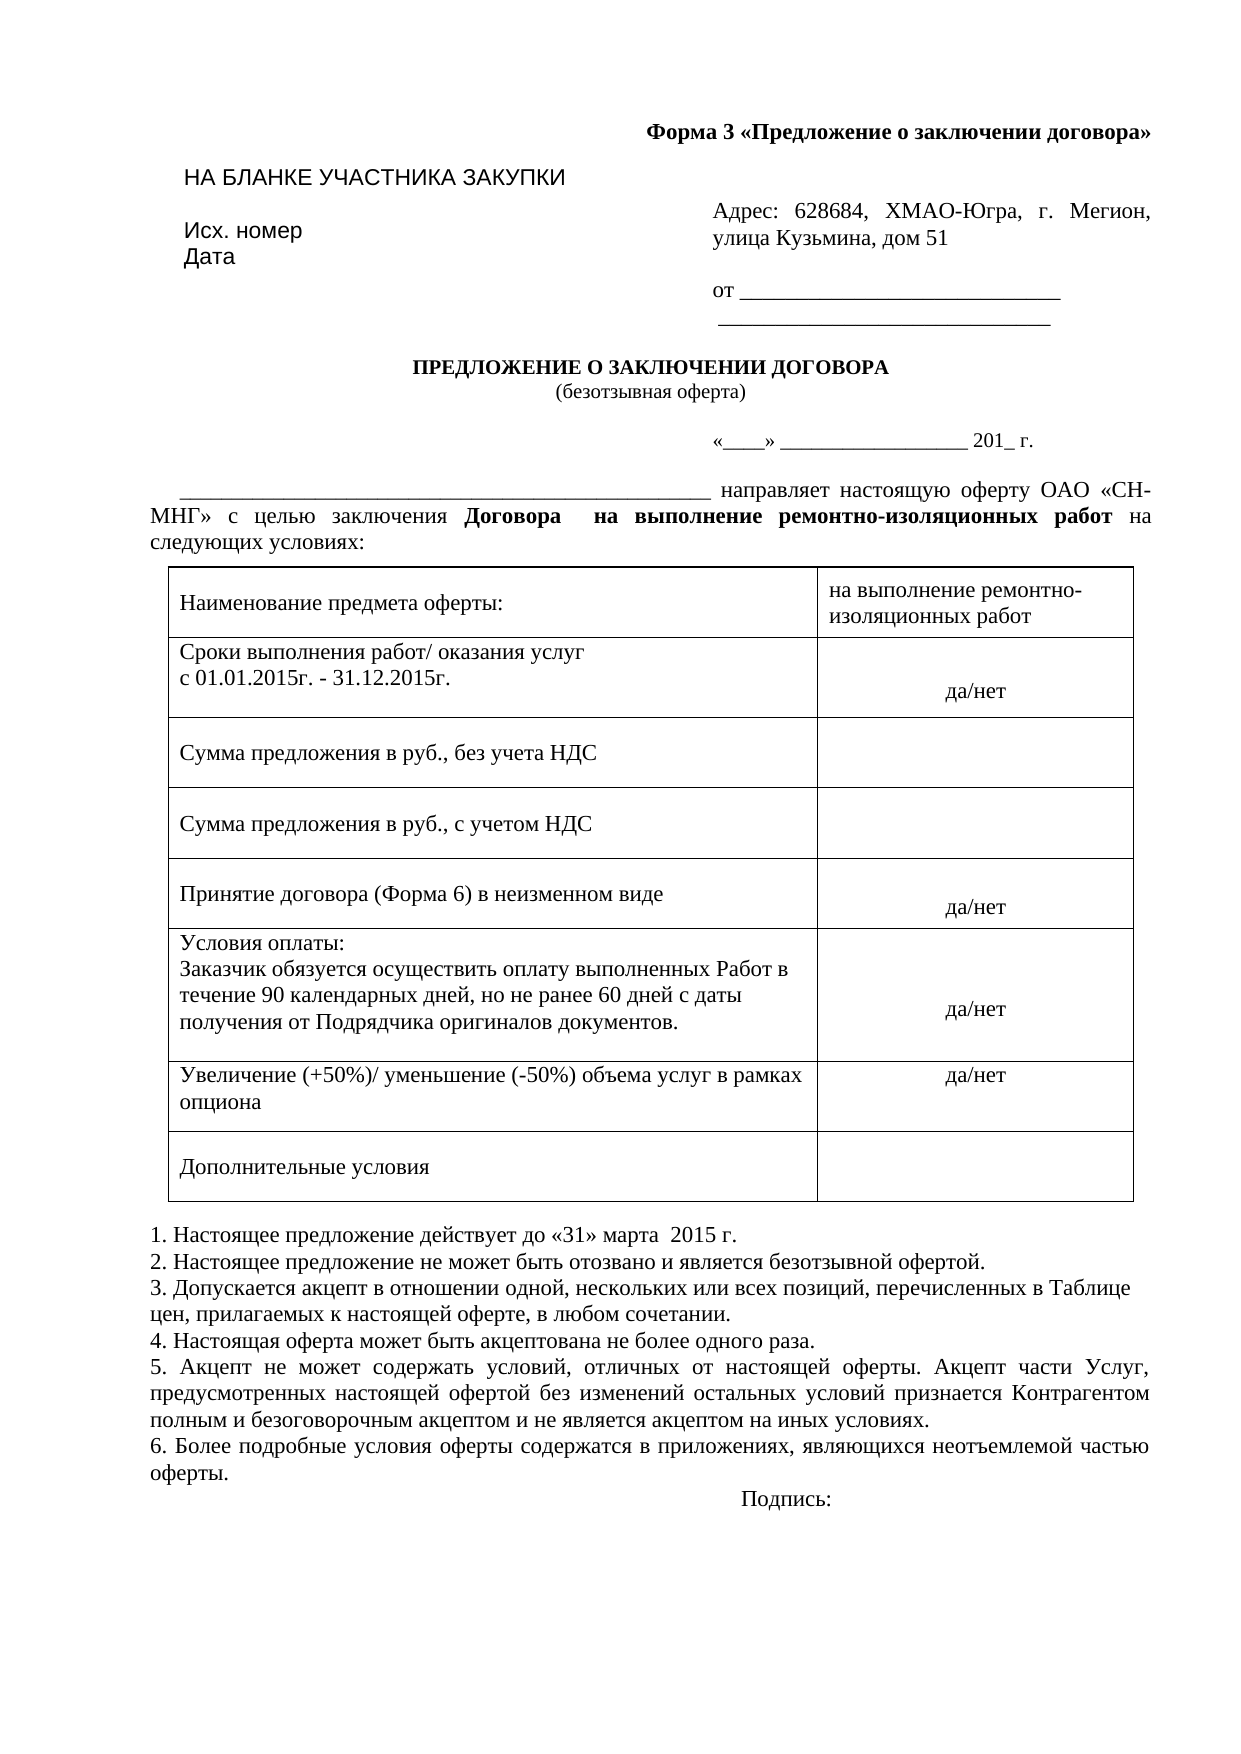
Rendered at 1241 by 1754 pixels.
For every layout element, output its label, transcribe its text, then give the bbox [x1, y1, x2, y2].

table_cell Принятие договора (Форма 6) в неизменном виде [169, 859, 817, 928]
text 5. Акцепт не может содержать условий, отличных от настоящей оферты. Акцепт части Услуг, предусмотренных настоящей офертой без изменений остальных условий признается Контрагентом полным и безоговорочным акцептом и не является акцептом на иных условиях. [150, 1353, 1152, 1432]
table_cell да/нет [818, 929, 1133, 1061]
text Подпись: [150, 1485, 1152, 1511]
table_cell [818, 788, 1133, 857]
text (безотзывная оферта) [150, 379, 1152, 403]
table_cell [818, 718, 1133, 787]
text 2. Настоящее предложение не может быть отозвано и является безотзывной офертой. [150, 1248, 1152, 1274]
table_header Наименование предмета оферты: [169, 568, 817, 637]
text Форма 3 «Предложение о заключении договора» [150, 118, 1152, 144]
text ПРЕДЛОЖЕНИЕ О ЗАКЛЮЧЕНИИ ДОГОВОРА [150, 355, 1152, 379]
table_cell да/нет [818, 638, 1133, 717]
table_cell да/нет [818, 1062, 1133, 1131]
text 6. Более подробные условия оферты содержатся в приложениях, являющихся неотъемлемой частью оферты. [150, 1432, 1152, 1485]
table_cell Увеличение (+50%)/ уменьшение (-50%) объема услуг в рамках опциона [169, 1062, 817, 1131]
text 4. Настоящая оферта может быть акцептована не более одного раза. [150, 1327, 1152, 1353]
table_cell Условия оплаты: Заказчик обязуется осуществить оплату выполненных Работ в течение 90 календарных дней, но не ранее 60 дней с даты получения от Подрядчика оригиналов документов. [169, 929, 817, 1061]
table_cell да/нет [818, 859, 1133, 928]
text ___________________________________________________ направляет настоящую оферту ОАО «СН-МНГ» с целью заключения Договора на выполнение ремонтно-изоляционных работ на следующих условиях: [150, 476, 1152, 555]
text «____» __________________ 201_ г. [712, 427, 1152, 452]
table_cell Сумма предложения в руб., с учетом НДС [169, 788, 817, 857]
table_cell Сроки выполнения работ/ оказания услуг с 01.01.2015г. - 31.12.2015г. [169, 638, 817, 717]
text Адрес: 628684, ХМАО-Югра, г. Мегион, улица Кузьмина, дом 51 [712, 197, 1152, 250]
table_header на выполнение ремонтно-изоляционных работ [818, 568, 1133, 637]
text 1. Настоящее предложение действует до «31» марта 2015 г. [150, 1221, 1152, 1248]
table_cell Дополнительные условия [169, 1132, 817, 1201]
text _____________________________ [712, 303, 1152, 329]
text от ____________________________ [712, 276, 1152, 303]
table_cell [818, 1132, 1133, 1201]
text 3. Допускается акцепт в отношении одной, нескольких или всех позиций, перечисленных в Таблице [150, 1274, 1152, 1300]
text цен, прилагаемых к настоящей оферте, в любом сочетании. [150, 1300, 1152, 1327]
table_cell Сумма предложения в руб., без учета НДС [169, 718, 817, 787]
